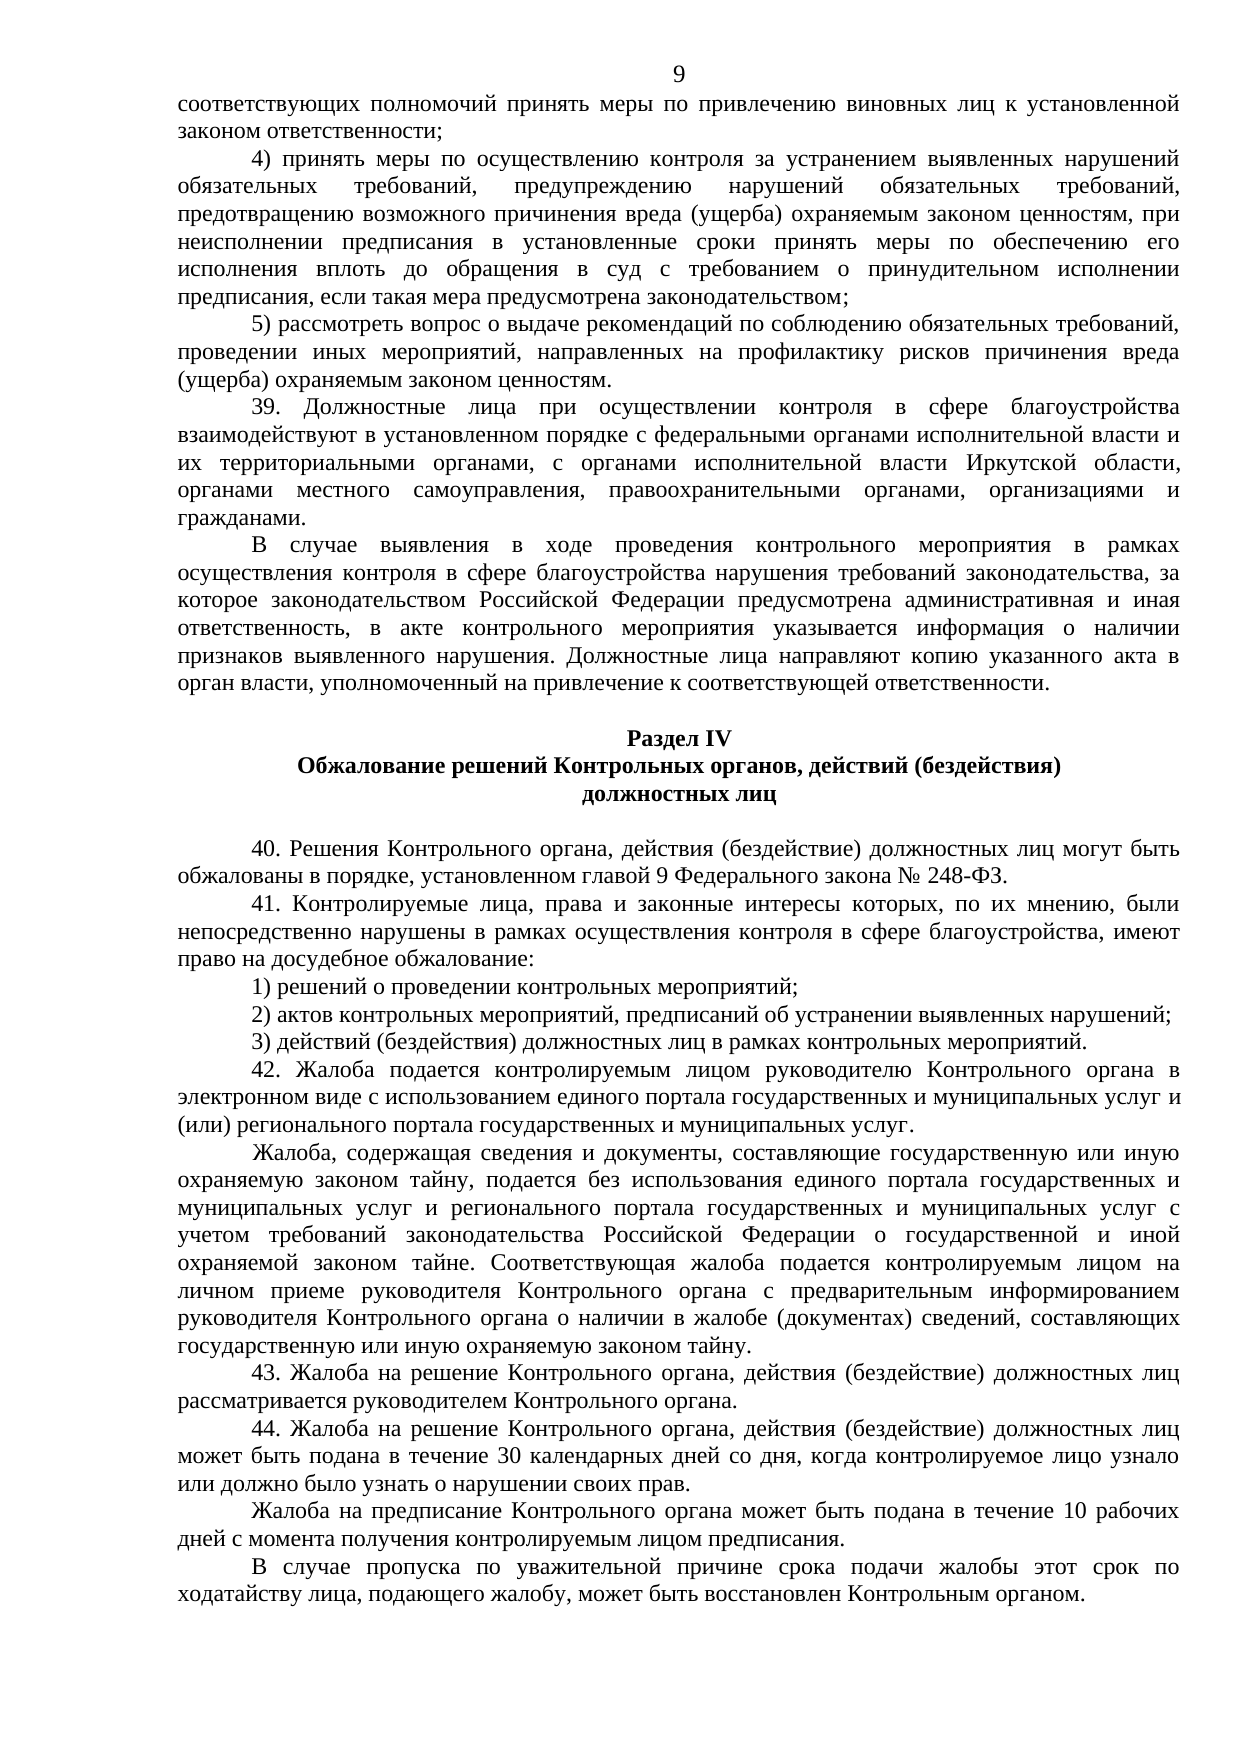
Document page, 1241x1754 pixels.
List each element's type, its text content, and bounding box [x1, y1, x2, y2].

text 5) рассмотреть вопрос о выдаче рекомендаций по соблюдению обязательных требований, проведении иных мероприятий, направленных на профилактику рисков причинения вреда (ущерба) охраняемым законом ценностям. [177, 309, 1181, 392]
text Жалоба на предписание Контрольного органа может быть подана в течение 10 рабочих дней с момента получения контролируемым лицом предписания. [177, 1496, 1181, 1552]
text 40. Решения Контрольного органа, действия (бездействие) должностных лиц могут быть обжалованы в порядке, установленном главой 9 Федерального закона № 248-ФЗ. [177, 834, 1181, 889]
text В случае выявления в ходе проведения контрольного мероприятия в рамках осуществления контроля в сфере благоустройства нарушения требований законодательства, за которое законодательством Российской Федерации предусмотрена административная и иная ответственность, в акте контрольного мероприятия указывается информация о наличии признаков выявленного нарушения. Должностные лица направляют копию указанного акта в орган власти, уполномоченный на привлечение к соответствующей ответственности. [177, 530, 1181, 696]
text должностных лиц [177, 779, 1181, 806]
text 1) решений о проведении контрольных мероприятий; [177, 972, 1181, 999]
text В случае пропуска по уважительной причине срока подачи жалобы этот срок по ходатайству лица, подающего жалобу, может быть восстановлен Контрольным органом. [177, 1552, 1181, 1607]
text 3) действий (бездействия) должностных лиц в рамках контрольных мероприятий. [177, 1027, 1181, 1055]
text 39. Должностные лица при осуществлении контроля в сфере благоустройства взаимодействуют в установленном порядке с федеральными органами исполнительной власти и их территориальными органами, с органами исполнительной власти Иркутской области, органами местного самоуправления, правоохранительными органами, организациями и гражданами. [177, 392, 1181, 530]
text 42. Жалоба подается контролируемым лицом руководителю Контрольного органа в электронном виде с использованием единого портала государственных и муниципальных услуг и (или) регионального портала государственных и муниципальных услуг. [177, 1055, 1181, 1138]
text 2) актов контрольных мероприятий, предписаний об устранении выявленных нарушений; [177, 999, 1181, 1027]
text 41. Контролируемые лица, права и законные интересы которых, по их мнению, были непосредственно нарушены в рамках осуществления контроля в сфере благоустройства, имеют право на досудебное обжалование: [177, 889, 1181, 972]
text Жалоба, содержащая сведения и документы, составляющие государственную или иную охраняемую законом тайну, подается без использования единого портала государственных и муниципальных услуг и регионального портала государственных и муниципальных услуг с учетом требований законодательства Российской Федерации о государственной и иной охраняемой законом тайне. Соответствующая жалоба подается контролируемым лицом на личном приеме руководителя Контрольного органа с предварительным информированием руководителя Контрольного органа о наличии в жалобе (документах) сведений, составляющих государственную или иную охраняемую законом тайну. [177, 1138, 1181, 1358]
text 44. Жалоба на решение Контрольного органа, действия (бездействие) должностных лиц может быть подана в течение 30 календарных дней со дня, когда контролируемое лицо узнало или должно было узнать о нарушении своих прав. [177, 1414, 1181, 1496]
text Обжалование решений Контрольных органов, действий (бездействия) [177, 751, 1181, 779]
text Раздел IV [177, 723, 1181, 751]
text 43. Жалоба на решение Контрольного органа, действия (бездействие) должностных лиц рассматривается руководителем Контрольного органа. [177, 1358, 1181, 1414]
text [177, 89, 1181, 144]
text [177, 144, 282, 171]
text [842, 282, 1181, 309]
